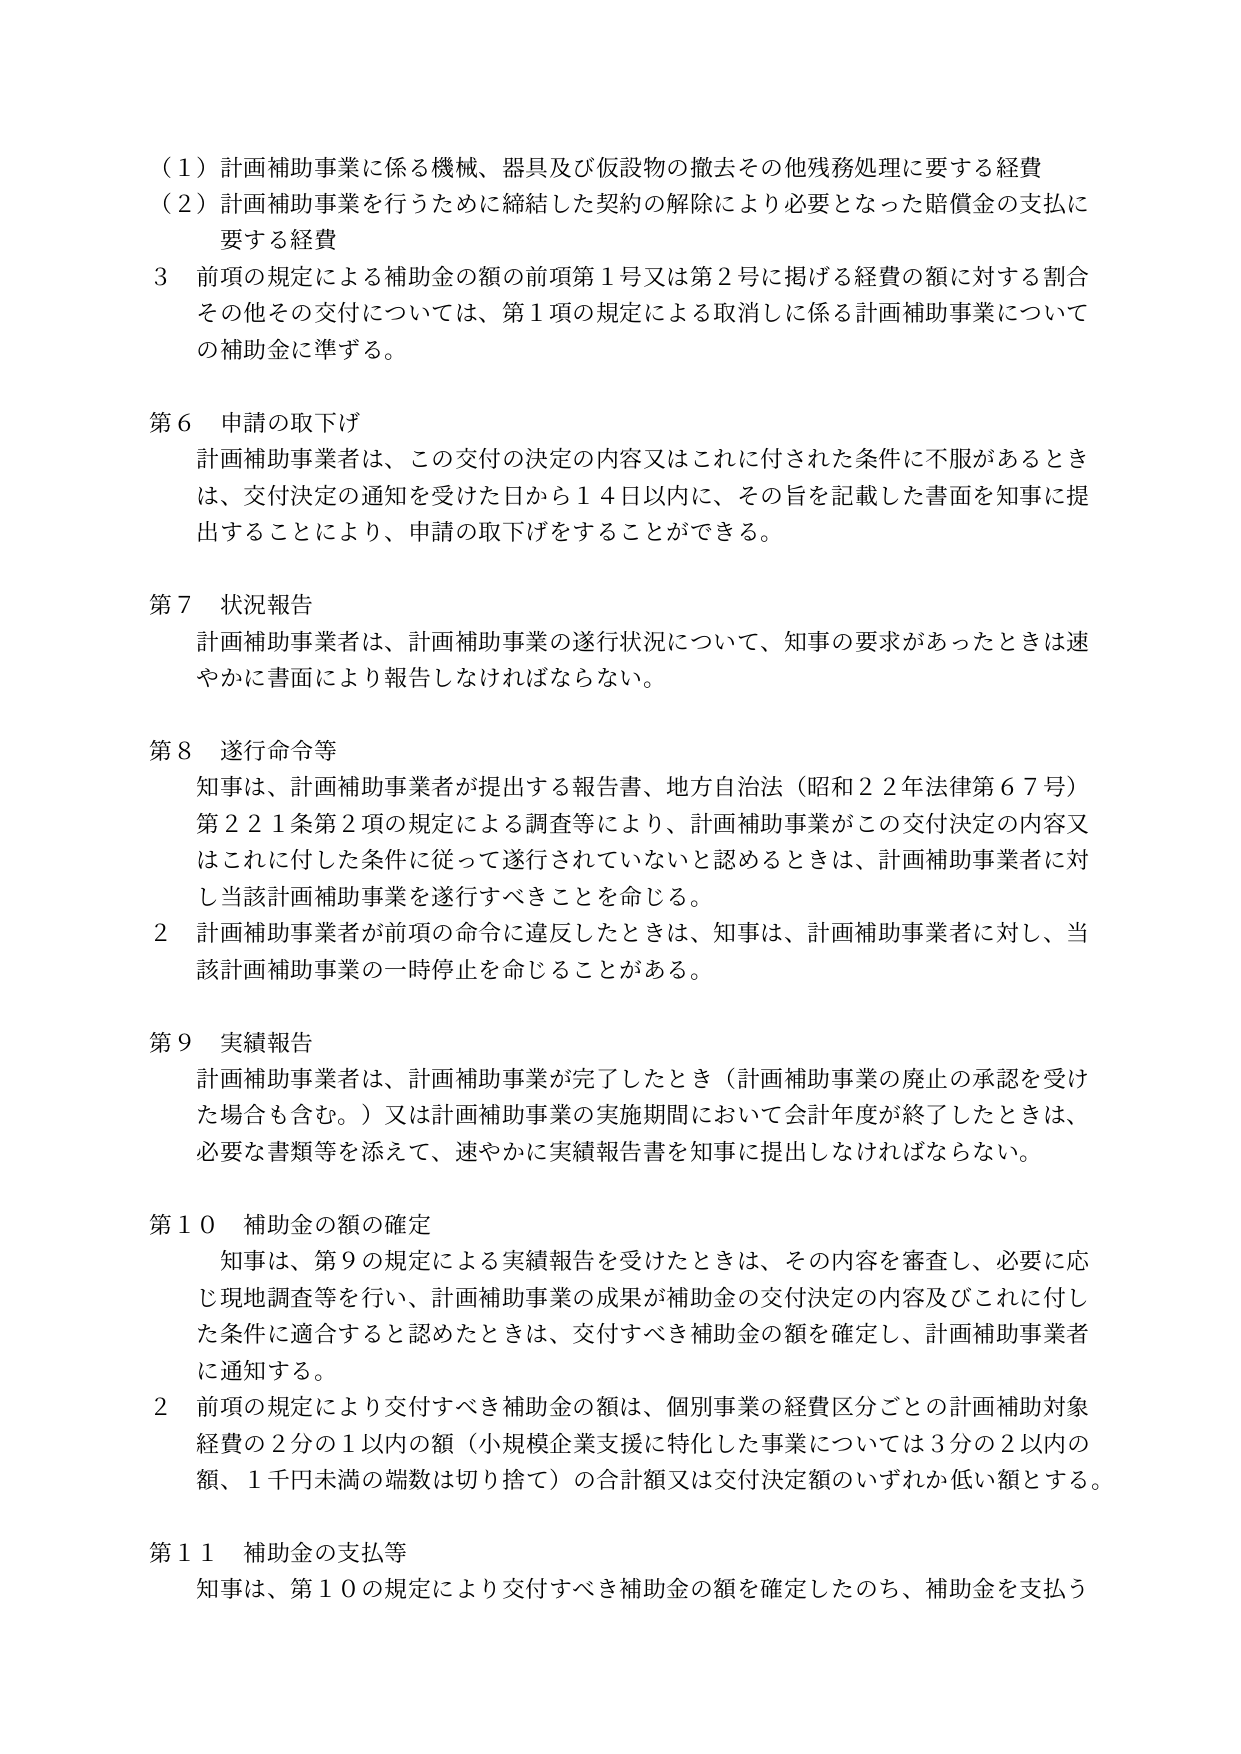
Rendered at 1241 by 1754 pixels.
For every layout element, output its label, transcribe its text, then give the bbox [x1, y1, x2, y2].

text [173, 1570, 1091, 1606]
text 第１０ 補助金の額の確定 [149, 1205, 1091, 1242]
text 知事は、計画補助事業者が提出する報告書、地方自治法（昭和２２年法律第６７号）第２２１条第２項の規定による調査等により、計画補助事業がこの交付決定の内容又はこれに付した条件に従って遂行されていないと認めるときは、計画補助事業者に対し当該計画補助事業を遂行すべきことを命じる。 [149, 768, 1091, 913]
text 第６ 申請の取下げ [149, 403, 1091, 439]
text 第９ 実績報告 [149, 1023, 1091, 1059]
text （２）計画補助事業を行うために締結した契約の解除により必要となった賠償金の支払に要する経費 [149, 184, 1091, 257]
text 知事は、第９の規定による実績報告を受けたときは、その内容を審査し、必要に応じ現地調査等を行い、計画補助事業の成果が補助金の交付決定の内容及びこれに付した条件に適合すると認めたときは、交付すべき補助金の額を確定し、計画補助事業者に通知する。 [173, 1242, 1091, 1387]
text ２ 計画補助事業者が前項の命令に違反したときは、知事は、計画補助事業者に対し、当該計画補助事業の一時停止を命じることがある。 [149, 913, 1091, 986]
text （１）計画補助事業に係る機械、器具及び仮設物の撤去その他残務処理に要する経費 [149, 148, 1091, 184]
text ３ 前項の規定による補助金の額の前項第１号又は第２号に掲げる経費の額に対する割合その他その交付については、第１項の規定による取消しに係る計画補助事業についての補助金に準ずる。 [149, 257, 1091, 367]
text ２ 前項の規定により交付すべき補助金の額は、個別事業の経費区分ごとの計画補助対象経費の２分の１以内の額（小規模企業支援に特化した事業については３分の２以内の額、１千円未満の端数は切り捨て）の合計額又は交付決定額のいずれか低い額とする。 [149, 1387, 1091, 1497]
text 第７ 状況報告 [149, 585, 1091, 622]
text 第８ 遂行命令等 [149, 731, 1091, 768]
text 第１１ 補助金の支払等 [149, 1533, 1091, 1570]
text 計画補助事業者は、計画補助事業が完了したとき（計画補助事業の廃止の承認を受けた場合も含む。）又は計画補助事業の実施期間において会計年度が終了したときは、必要な書類等を添えて、速やかに実績報告書を知事に提出しなければならない。 [173, 1059, 1091, 1169]
text 計画補助事業者は、計画補助事業の遂行状況について、知事の要求があったときは速やかに書面により報告しなければならない。 [173, 622, 1091, 695]
text 計画補助事業者は、この交付の決定の内容又はこれに付された条件に不服があるときは、交付決定の通知を受けた日から１４日以内に、その旨を記載した書面を知事に提出することにより、申請の取下げをすることができる。 [173, 439, 1091, 549]
